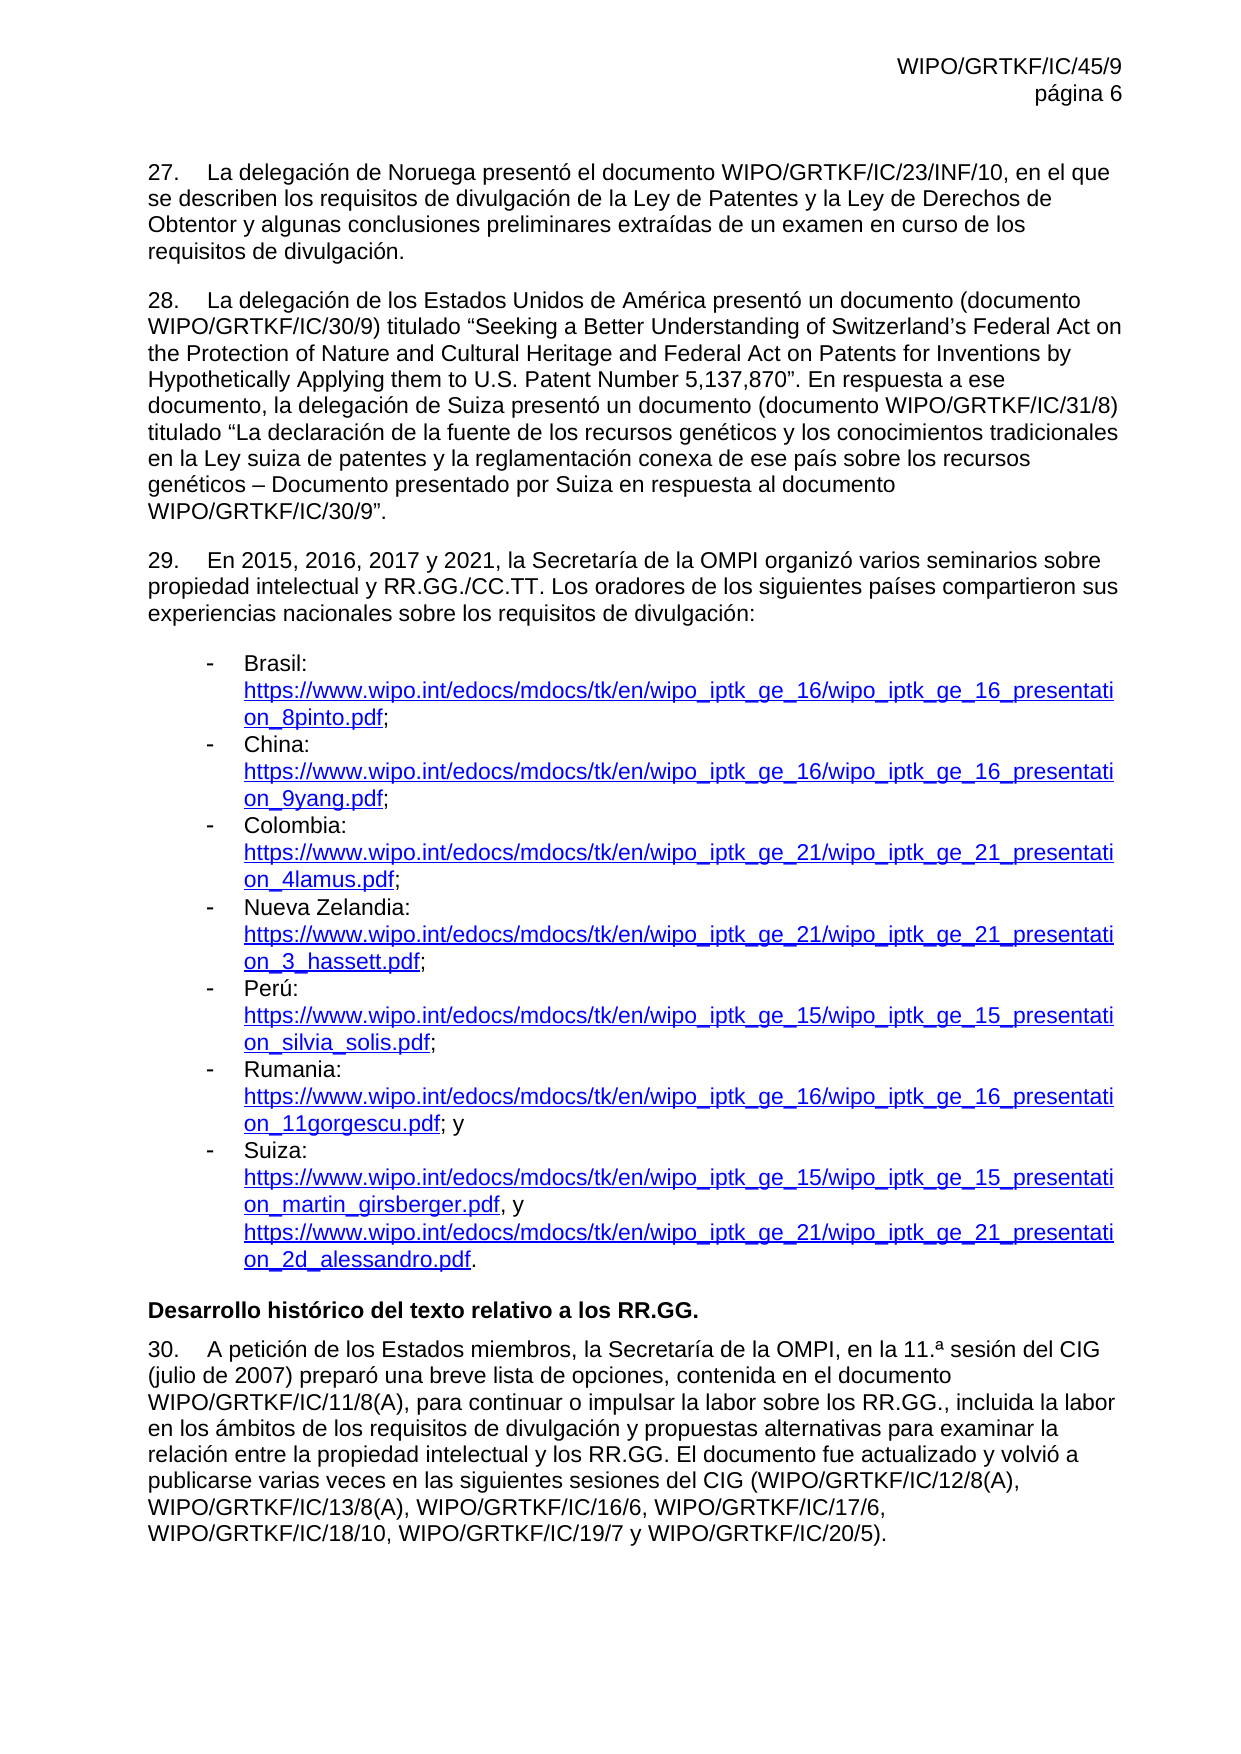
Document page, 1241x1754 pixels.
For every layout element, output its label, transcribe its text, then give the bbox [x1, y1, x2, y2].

list China: https://www.wipo.int/edocs/mdocs/tk/en/wipo_iptk_ge_16/wipo_iptk_ge_16_presentation_9yang.pdf; [206, 730, 1122, 811]
list Colombia: https://www.wipo.int/edocs/mdocs/tk/en/wipo_iptk_ge_21/wipo_iptk_ge_21_presentation_4lamus.pdf; [206, 811, 1122, 893]
text En 2015, 2016, 2017 y 2021, la Secretaría de la OMPI organizó varios seminarios sobre propiedad intelectual y RR.GG./CC.TT. Los oradores de los siguientes países compartieron sus experiencias nacionales sobre los requisitos de divulgación: [148, 547, 1122, 626]
list Suiza: https://www.wipo.int/edocs/mdocs/tk/en/wipo_iptk_ge_15/wipo_iptk_ge_15_presentation_martin_girsberger.pdf, y https://www.wipo.int/edocs/mdocs/tk/en/wipo_iptk_ge_21/wipo_iptk_ge_21_presentation_2d_alessandro.pdf. [206, 1136, 1122, 1272]
text La delegación de los Estados Unidos de América presentó un documento (documento WIPO/GRTKF/IC/30/9) titulado “Seeking a Better Understanding of Switzerland’s Federal Act on the Protection of Nature and Cultural Heritage and Federal Act on Patents for Inventions by Hypothetically Applying them to U.S. Patent Number 5,137,870”. En respuesta a ese documento, la delegación de Suiza presentó un documento (documento WIPO/GRTKF/IC/31/8) titulado “La declaración de la fuente de los recursos genéticos y los conocimientos tradicionales en la Ley suiza de patentes y la reglamentación conexa de ese país sobre los recursos genéticos – Documento presentado por Suiza en respuesta al documento WIPO/GRTKF/IC/30/9”. [148, 287, 1122, 524]
text A petición de los Estados miembros, la Secretaría de la OMPI, en la 11.ª sesión del CIG (julio de 2007) preparó una breve lista de opciones, contenida en el documento WIPO/GRTKF/IC/11/8(A), para continuar o impulsar la labor sobre los RR.GG., incluida la labor en los ámbitos de los requisitos de divulgación y propuestas alternativas para examinar la relación entre la propiedad intelectual y los RR.GG. El documento fue actualizado y volvió a publicarse varias veces en las siguientes sesiones del CIG (WIPO/GRTKF/IC/12/8(A), WIPO/GRTKF/IC/13/8(A), WIPO/GRTKF/IC/16/6, WIPO/GRTKF/IC/17/6, WIPO/GRTKF/IC/18/10, WIPO/GRTKF/IC/19/7 y WIPO/GRTKF/IC/20/5). [148, 1336, 1122, 1547]
list Brasil: https://www.wipo.int/edocs/mdocs/tk/en/wipo_iptk_ge_16/wipo_iptk_ge_16_presentation_8pinto.pdf; [206, 649, 1122, 730]
text Desarrollo histórico del texto relativo a los RR.GG. [148, 1297, 1122, 1323]
list Rumania: https://www.wipo.int/edocs/mdocs/tk/en/wipo_iptk_ge_16/wipo_iptk_ge_16_presentation_11gorgescu.pdf; y [206, 1055, 1122, 1136]
list Nueva Zelandia: https://www.wipo.int/edocs/mdocs/tk/en/wipo_iptk_ge_21/wipo_iptk_ge_21_presentation_3_hassett.pdf; [206, 893, 1122, 974]
text La delegación de Noruega presentó el documento WIPO/GRTKF/IC/23/INF/10, en el que se describen los requisitos de divulgación de la Ley de Patentes y la Ley de Derechos de Obtentor y algunas conclusiones preliminares extraídas de un examen en curso de los requisitos de divulgación. [148, 158, 1122, 264]
list Perú: https://www.wipo.int/edocs/mdocs/tk/en/wipo_iptk_ge_15/wipo_iptk_ge_15_presentation_silvia_solis.pdf; [206, 974, 1122, 1055]
